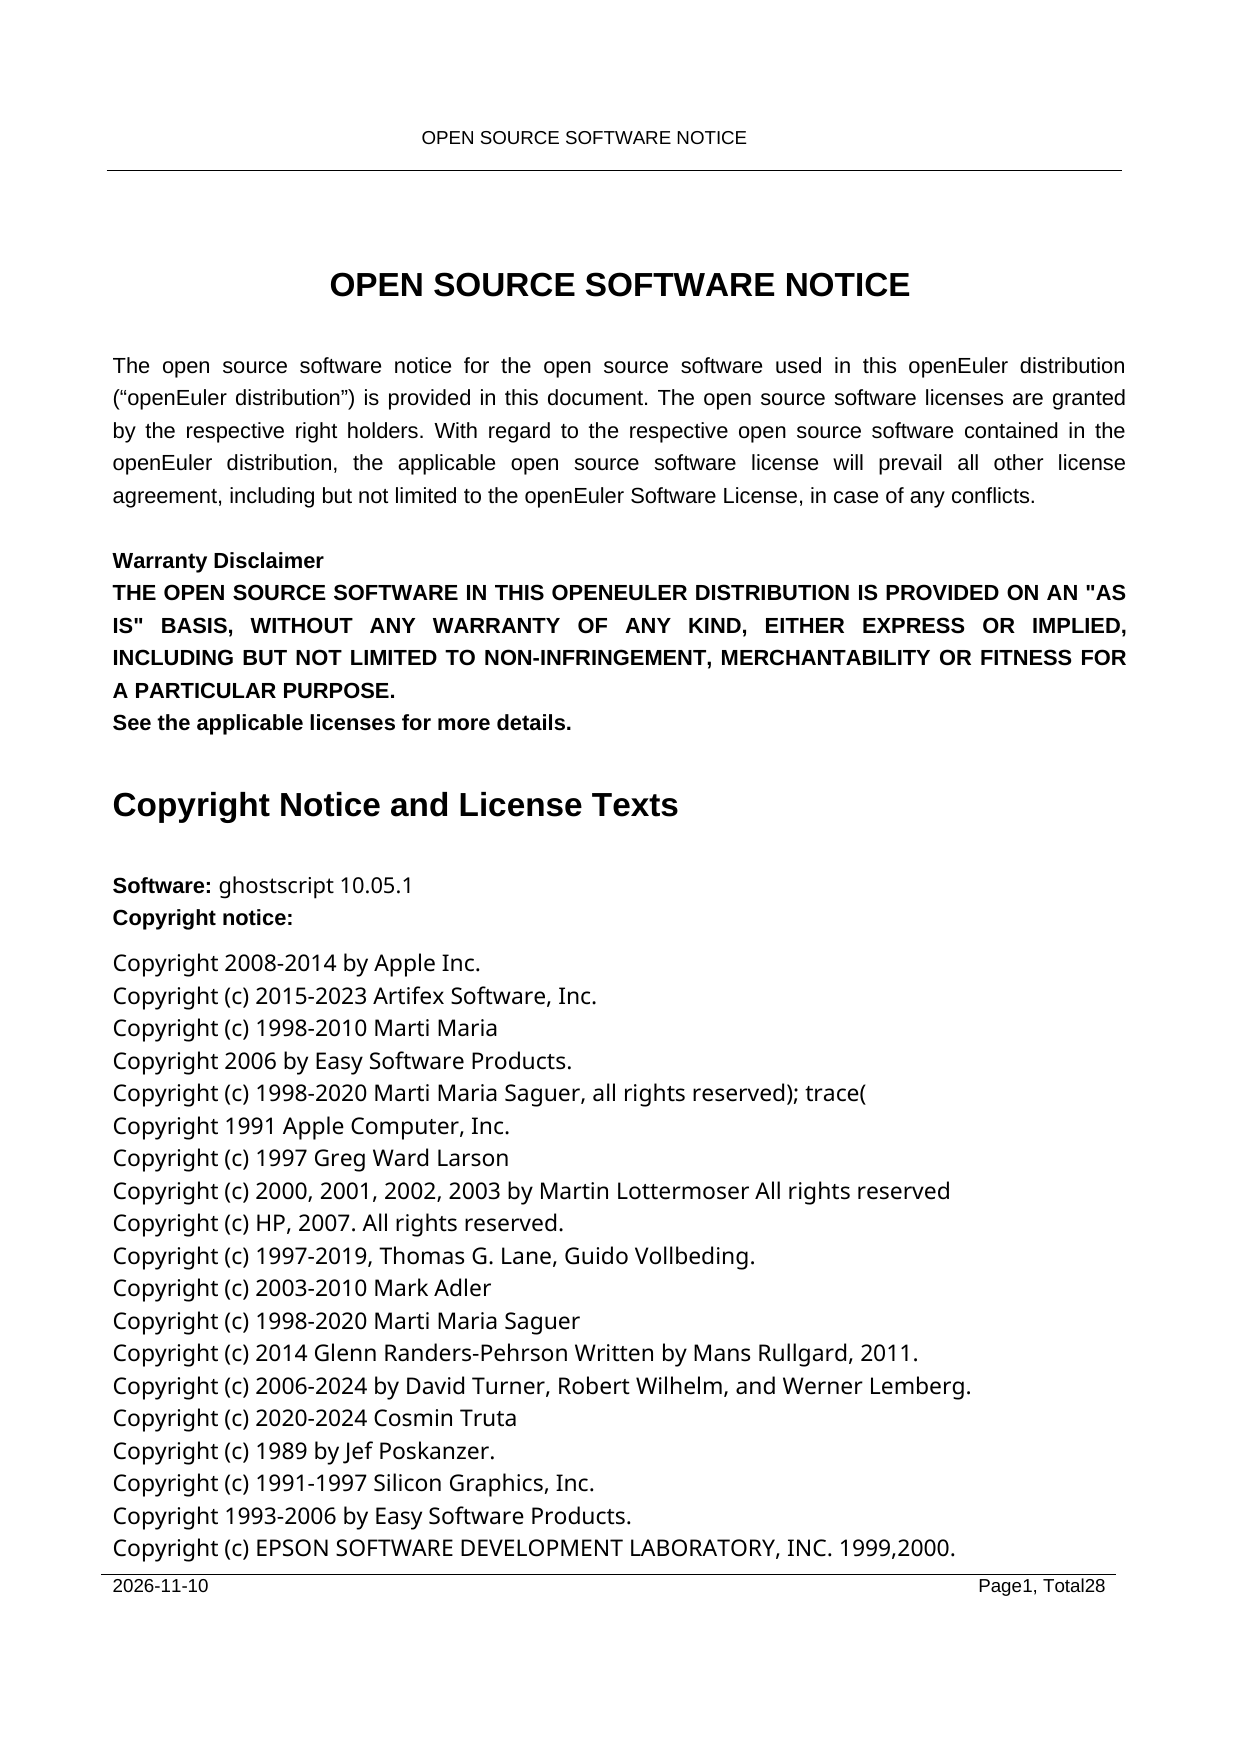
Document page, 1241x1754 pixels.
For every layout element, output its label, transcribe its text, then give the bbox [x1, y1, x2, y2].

text Copyright notice: [112, 901, 1128, 934]
text Copyright Notice and License Texts [112, 771, 1128, 836]
text Warranty Disclaimer [112, 544, 1128, 576]
title Software: ghostscript 10.05.1 [112, 869, 1128, 901]
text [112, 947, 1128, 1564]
text The open source software notice for the open source software used in this openEuler distribution (“openEuler distribution”) is provided in this document. The open source software licenses are granted by the respective right holders. With regard to the respective open source software contained in the openEuler distribution, the applicable open source software license will prevail all other license agreement, including but not limited to the openEuler Software License, in case of any conflicts. [112, 349, 1128, 511]
text THE OPEN SOURCE SOFTWARE IN THIS OPENEULER DISTRIBUTION IS PROVIDED ON AN "AS IS" BASIS, WITHOUT ANY WARRANTY OF ANY KIND, EITHER EXPRESS OR IMPLIED, INCLUDING BUT NOT LIMITED TO NON-INFRINGEMENT, MERCHANTABILITY OR FITNESS FOR A PARTICULAR PURPOSE. See the applicable licenses for more details. [112, 576, 1128, 739]
text OPEN SOURCE SOFTWARE NOTICE [112, 251, 1128, 316]
